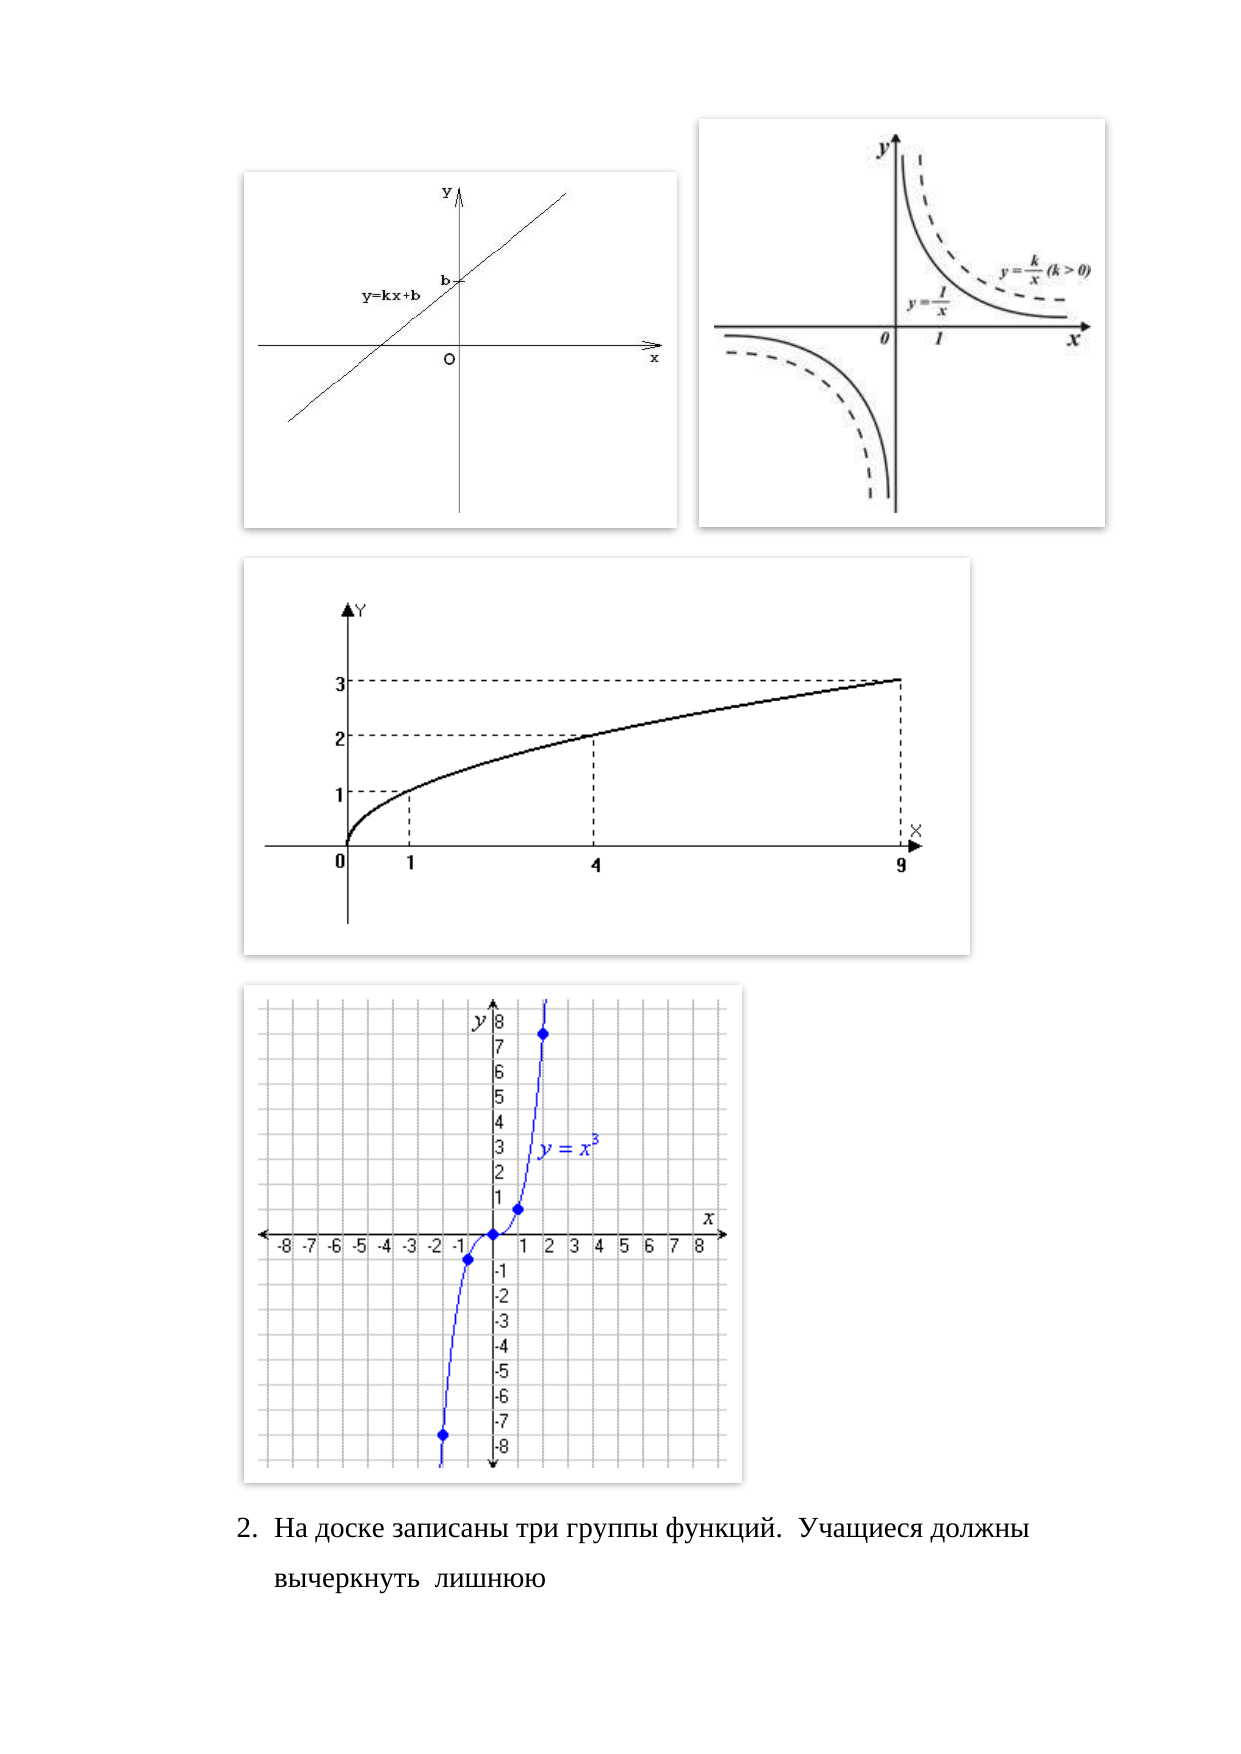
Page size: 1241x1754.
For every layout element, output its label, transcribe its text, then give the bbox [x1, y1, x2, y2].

picture [258, 187, 662, 513]
picture [258, 573, 956, 940]
picture [258, 999, 727, 1468]
list На доске записаны три группы функций. Учащиеся должны вычеркнуть лишнюю [236, 1510, 1152, 1594]
picture [714, 134, 1091, 513]
